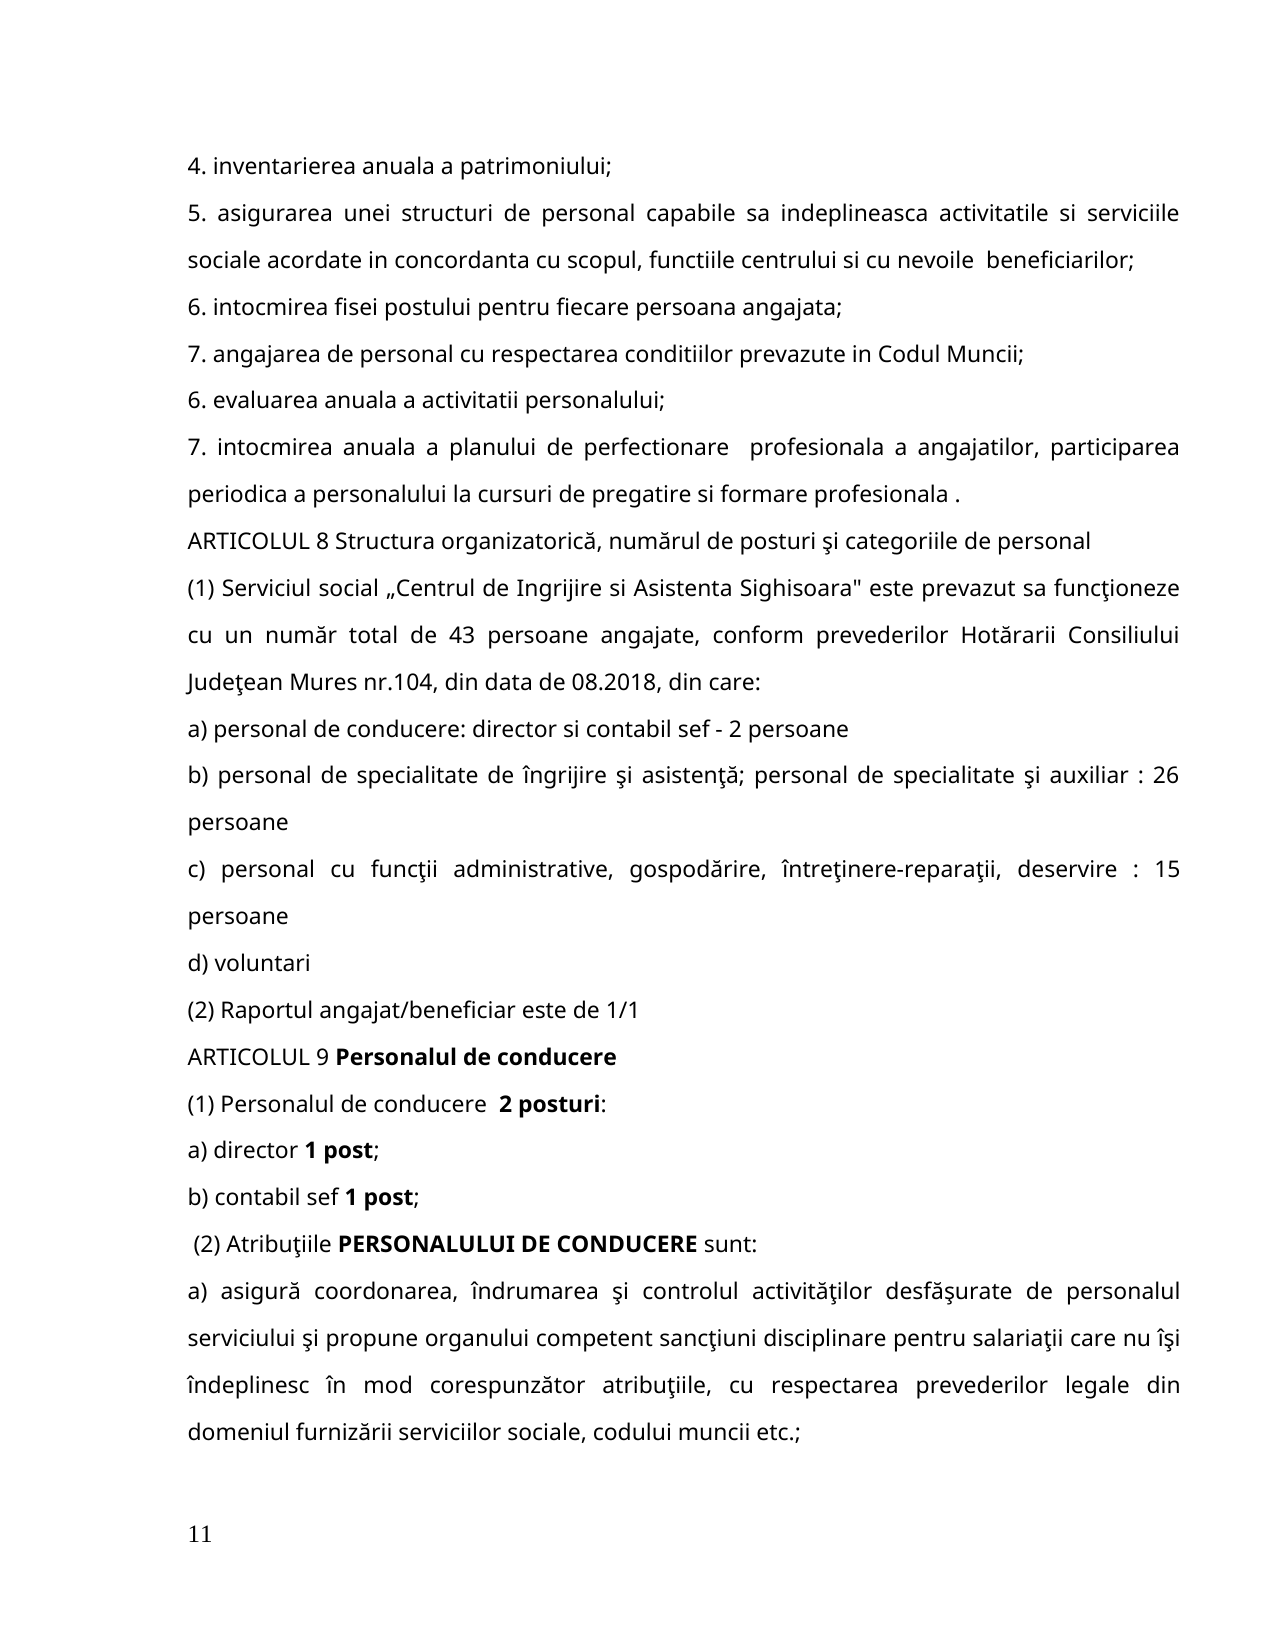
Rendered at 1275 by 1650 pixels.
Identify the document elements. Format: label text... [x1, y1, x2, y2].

text 6. evaluarea anuala a activitatii personalului; [187, 384, 1181, 416]
text 7. intocmirea anuala a planului de perfectionare profesionala a angajatilor, participarea periodica a personalului la cursuri de pregatire si formare profesionala . [187, 431, 1181, 509]
text (1) Personalul de conducere 2 posturi: [187, 1087, 1181, 1119]
text 5. asigurarea unei structuri de personal capabile sa indeplineasca activitatile si serviciile sociale acordate in concordanta cu scopul, functiile centrului si cu nevoile beneficiarilor; [187, 197, 1181, 275]
text a) personal de conducere: director si contabil sef - 2 persoane [187, 712, 1181, 744]
text ARTICOLUL 8 Structura organizatorică, numărul de posturi şi categoriile de personal [187, 525, 1181, 556]
text b) contabil sef 1 post; [187, 1181, 1181, 1212]
text ARTICOLUL 9 Personalul de conducere [187, 1041, 1181, 1072]
text (2) Atribuţiile PERSONALULUI DE CONDUCERE sunt: [187, 1228, 1181, 1259]
text 7. angajarea de personal cu respectarea conditiilor prevazute in Codul Muncii; [187, 337, 1181, 369]
text b) personal de specialitate de îngrijire şi asistenţă; personal de specialitate şi auxiliar : 26 persoane [187, 759, 1181, 837]
text (1) Serviciul social „Centrul de Ingrijire si Asistenta Sighisoara" este prevazut sa funcţioneze cu un număr total de 43 persoane angajate, conform prevederilor Hotărarii Consiliului Judeţean Mures nr.104, din data de 08.2018, din care: [187, 572, 1181, 697]
text a) director 1 post; [187, 1134, 1181, 1166]
text a) asigură coordonarea, îndrumarea şi controlul activităţilor desfăşurate de personalul serviciului şi propune organului competent sancţiuni disciplinare pentru salariaţii care nu îşi îndeplinesc în mod corespunzător atribuţiile, cu respectarea prevederilor legale din domeniul furnizării serviciilor sociale, codului muncii etc.; [187, 1275, 1181, 1447]
text c) personal cu funcţii administrative, gospodărire, întreţinere-reparaţii, deservire : 15 persoane [187, 853, 1181, 931]
text (2) Raportul angajat/beneficiar este de 1/1 [187, 994, 1181, 1025]
text 4. inventarierea anuala a patrimoniului; [187, 150, 1181, 181]
text 6. intocmirea fisei postului pentru fiecare persoana angajata; [187, 291, 1181, 322]
text d) voluntari [187, 947, 1181, 978]
